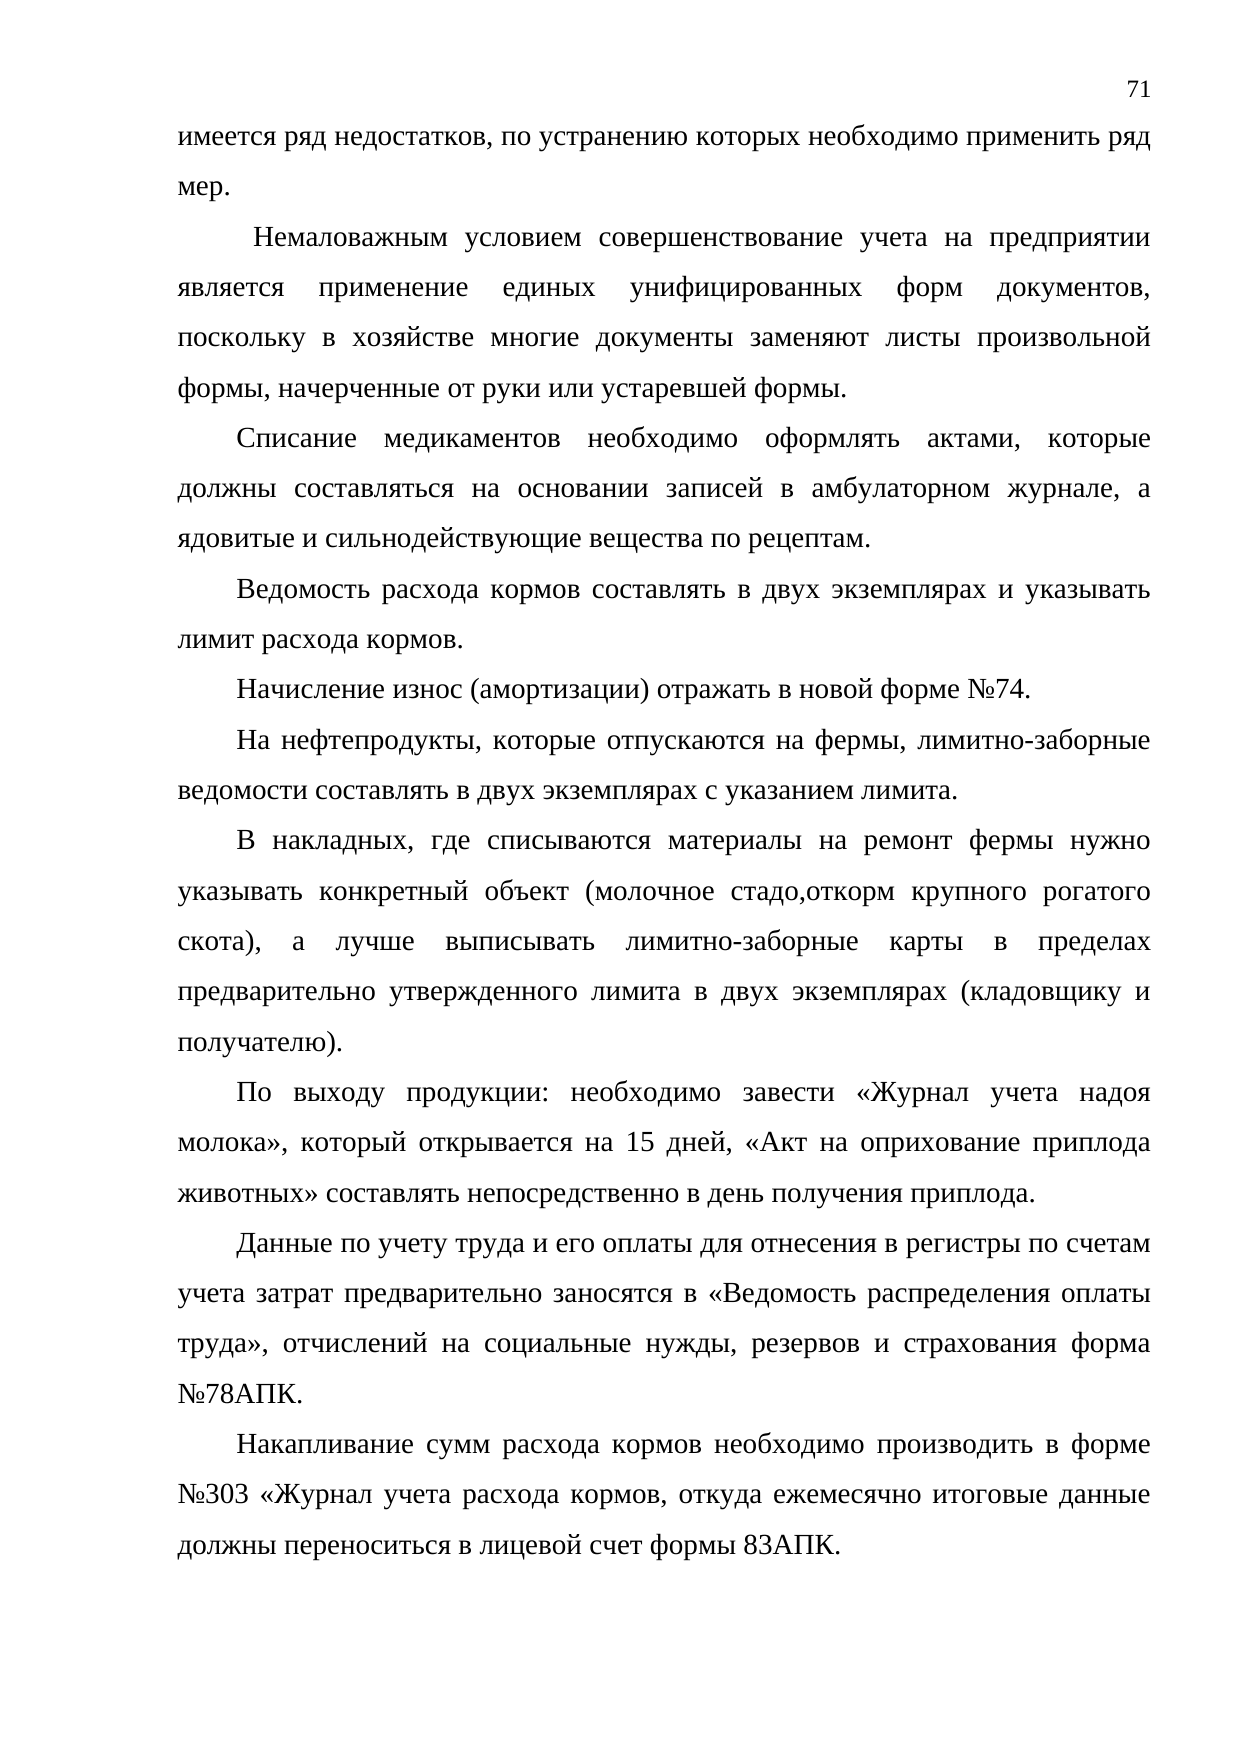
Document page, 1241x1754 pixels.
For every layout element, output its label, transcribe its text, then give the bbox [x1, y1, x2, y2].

text Начисление износ (амортизации) отражать в новой форме №74. [177, 672, 1152, 705]
text По выходу продукции: необходимо завести «Журнал учета надоя молока», который открывается на 15 дней, «Акт на оприхование приплода животных» составлять непосредственно в день получения приплода. [177, 1074, 1152, 1208]
text Ведомость расхода кормов составлять в двух экземплярах и указывать лимит расхода кормов. [177, 571, 1152, 655]
text На нефтепродукты, которые отпускаются на фермы, лимитно-заборные ведомости составлять в двух экземплярах с указанием лимита. [177, 722, 1152, 806]
text В накладных, где списываются материалы на ремонт фермы нужно указывать конкретный объект (молочное стадо,откорм крупного рогатого скота), а лучше выписывать лимитно-заборные карты в пределах предварительно утвержденного лимита в двух экземплярах (кладовщику и получателю). [177, 822, 1152, 1057]
text Немаловажным условием совершенствование учета на предприятии является применение единых унифицированных форм документов, поскольку в хозяйстве многие документы заменяют листы произвольной формы, начерченные от руки или устаревшей формы. [177, 219, 1152, 403]
text Накапливание сумм расхода кормов необходимо производить в форме №303 «Журнал учета расхода кормов, откуда ежемесячно итоговые данные должны переноситься в лицевой счет формы 83АПК. [177, 1426, 1152, 1560]
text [177, 118, 1152, 202]
text Списание медикаментов необходимо оформлять актами, которые должны составляться на основании записей в амбулаторном журнале, а ядовитые и сильнодействующие вещества по рецептам. [177, 420, 1152, 554]
text Данные по учету труда и его оплаты для отнесения в регистры по счетам учета затрат предварительно заносятся в «Ведомость распределения оплаты труда», отчислений на социальные нужды, резервов и страхования форма №78АПК. [177, 1225, 1152, 1409]
